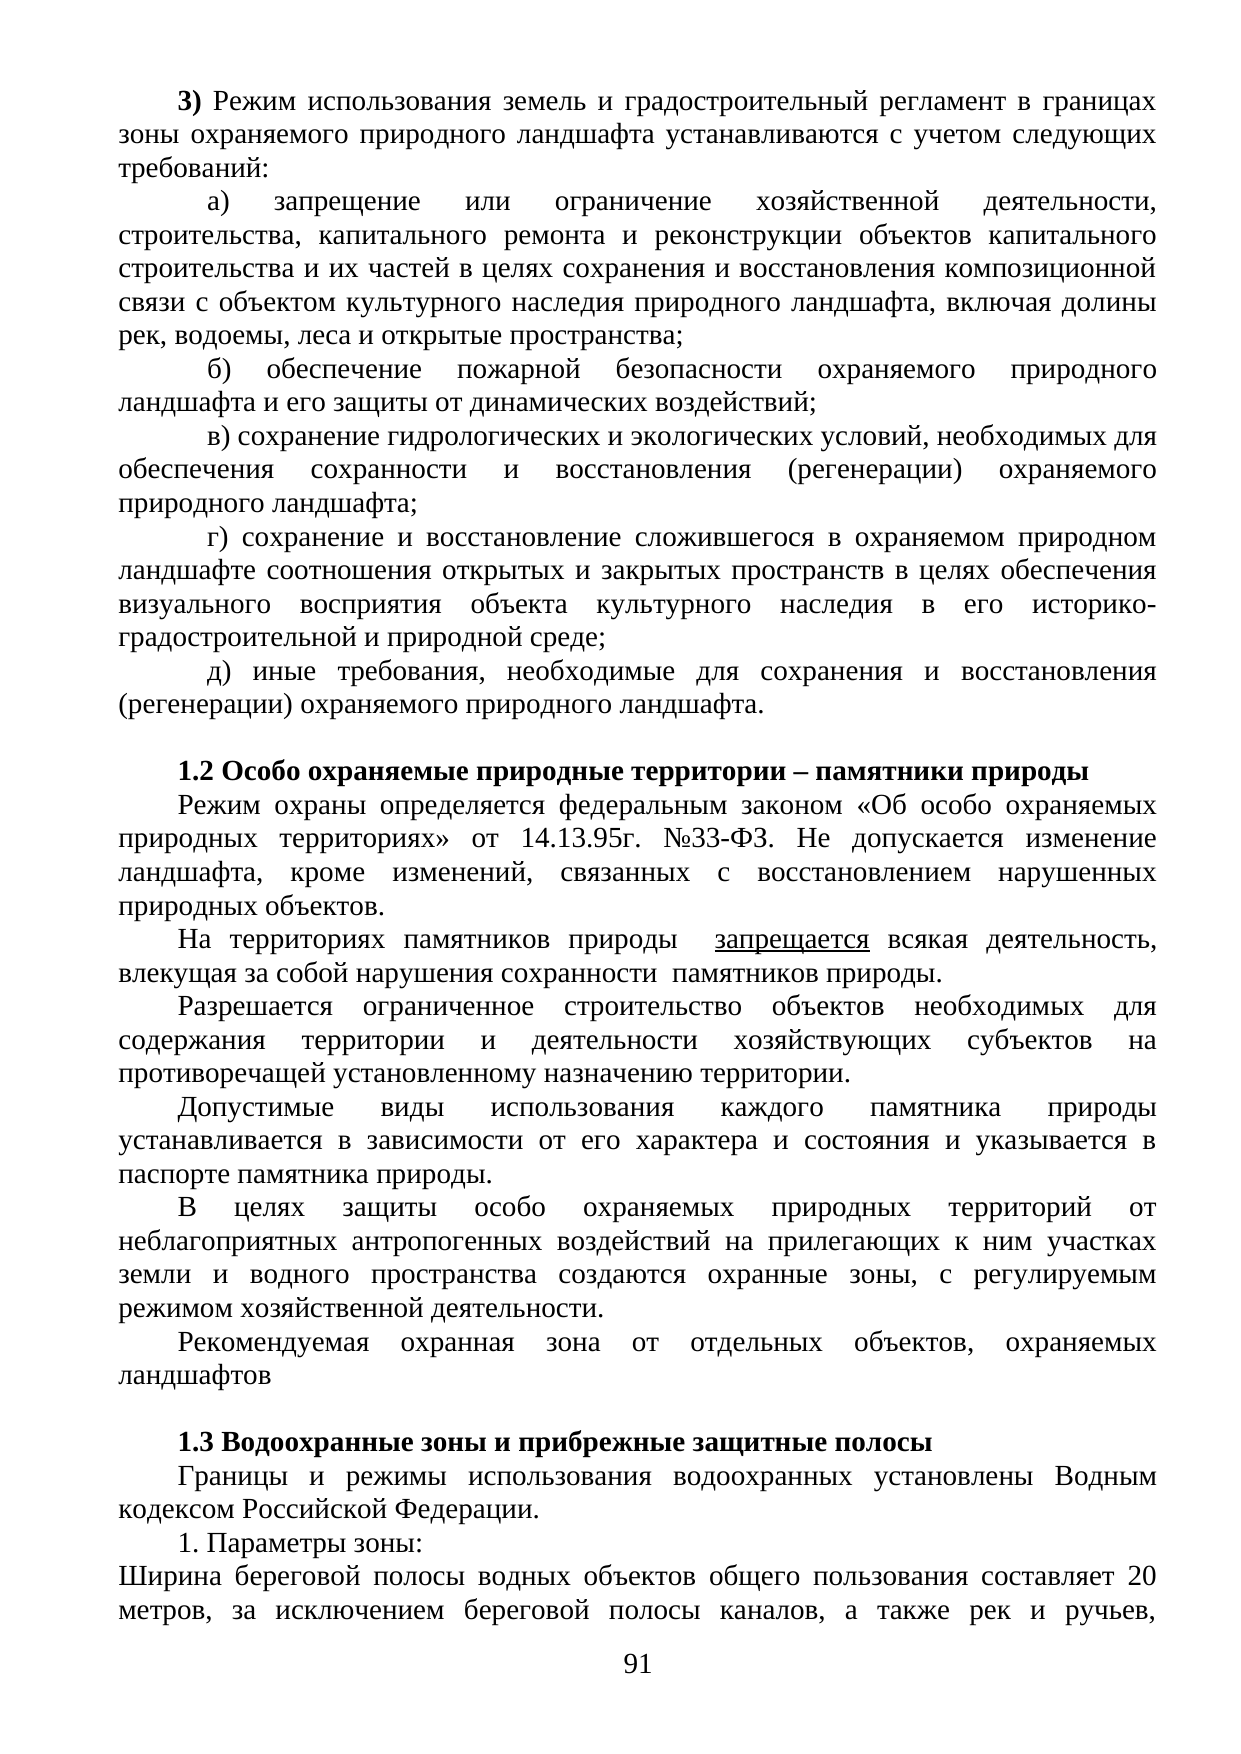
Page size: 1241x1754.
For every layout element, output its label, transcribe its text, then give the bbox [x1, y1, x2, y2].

text Разрешается ограниченное строительство объектов необходимых для содержания территории и деятельности хозяйствующих субъектов на противоречащей установленному назначению территории. [118, 988, 1157, 1089]
text а) запрещение или ограничение хозяйственной деятельности, строительства, капитального ремонта и реконструкции объектов капитального строительства и их частей в целях сохранения и восстановления композиционной связи с объектом культурного наследия природного ландшафта, включая долины рек, водоемы, леса и открытые пространства; [118, 183, 1157, 351]
text б) обеспечение пожарной безопасности охраняемого природного ландшафта и его защиты от динамических воздействий; [118, 351, 1157, 418]
text Границы и режимы использования водоохранных установлены Водным кодексом Российской Федерации. [118, 1458, 1157, 1525]
text На территориях памятников природы запрещается всякая деятельность, влекущая за собой нарушения сохранности памятников природы. [118, 921, 1157, 988]
text в) сохранение гидрологических и экологических условий, необходимых для обеспечения сохранности и восстановления (регенерации) охраняемого природного ландшафта; [118, 418, 1157, 519]
text Допустимые виды использования каждого памятника природы устанавливается в зависимости от его характера и состояния и указывается в паспорте памятника природы. [118, 1089, 1157, 1189]
text д) иные требования, необходимые для сохранения и восстановления (регенерации) охраняемого природного ландшафта. [118, 653, 1157, 720]
text г) сохранение и восстановление сложившегося в охраняемом природном ландшафте соотношения открытых и закрытых пространств в целях обеспечения визуального восприятия объекта культурного наследия в его историко-градостроительной и природной среде; [118, 519, 1157, 653]
text 3) Режим использования земель и градостроительный регламент в границах зоны охраняемого природного ландшафта устанавливаются с учетом следующих требований: [118, 83, 1157, 183]
text 1.3 Водоохранные зоны и прибрежные защитные полосы [118, 1424, 1157, 1458]
text 1.2 Особо охраняемые природные территории – памятники природы [118, 753, 1157, 787]
text Рекомендуемая охранная зона от отдельных объектов, охраняемых ландшафтов [118, 1324, 1157, 1391]
text В целях защиты особо охраняемых природных территорий от неблагоприятных антропогенных воздействий на прилегающих к ним участках земли и водного пространства создаются охранные зоны, с регулируемым режимом хозяйственной деятельности. [118, 1189, 1157, 1324]
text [118, 1558, 1157, 1626]
text 1. Параметры зоны: [118, 1525, 1157, 1558]
text Режим охраны определяется федеральным законом «Об особо охраняемых природных территориях» от 14.13.95г. №33-ФЗ. Не допускается изменение ландшафта, кроме изменений, связанных с восстановлением нарушенных природных объектов. [118, 787, 1157, 921]
